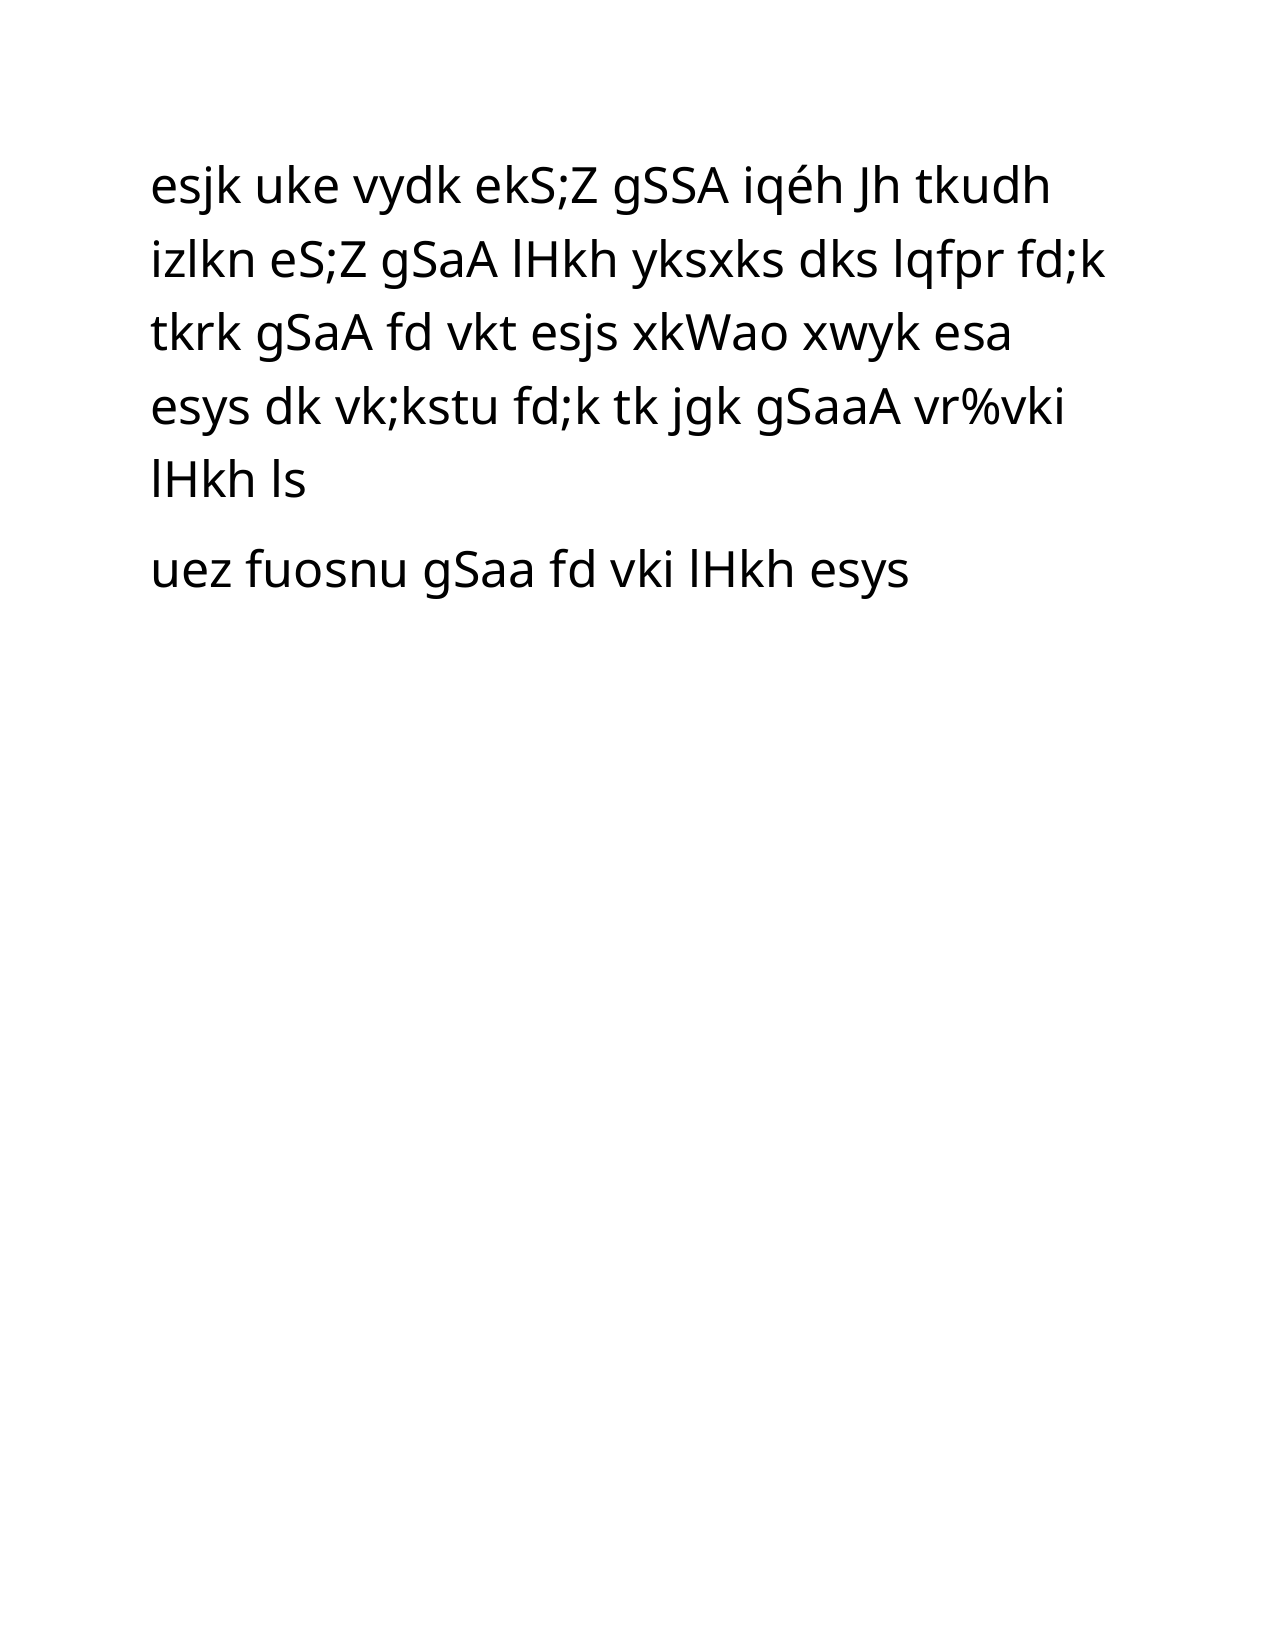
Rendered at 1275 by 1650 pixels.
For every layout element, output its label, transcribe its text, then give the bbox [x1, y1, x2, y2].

text uez fuosnu gSaa fd vki lHkh esys [150, 534, 1125, 602]
text esjk uke vydk ekS;Z gSSA iqéh Jh tkudh izlkn eS;Z gSaA lHkh yksxks dks lqfpr fd;k tkrk gSaA fd vkt esjs xkWao xwyk esa esys dk vk;kstu fd;k tk jgk gSaaA vr%vki lHkh ls [150, 150, 1125, 512]
